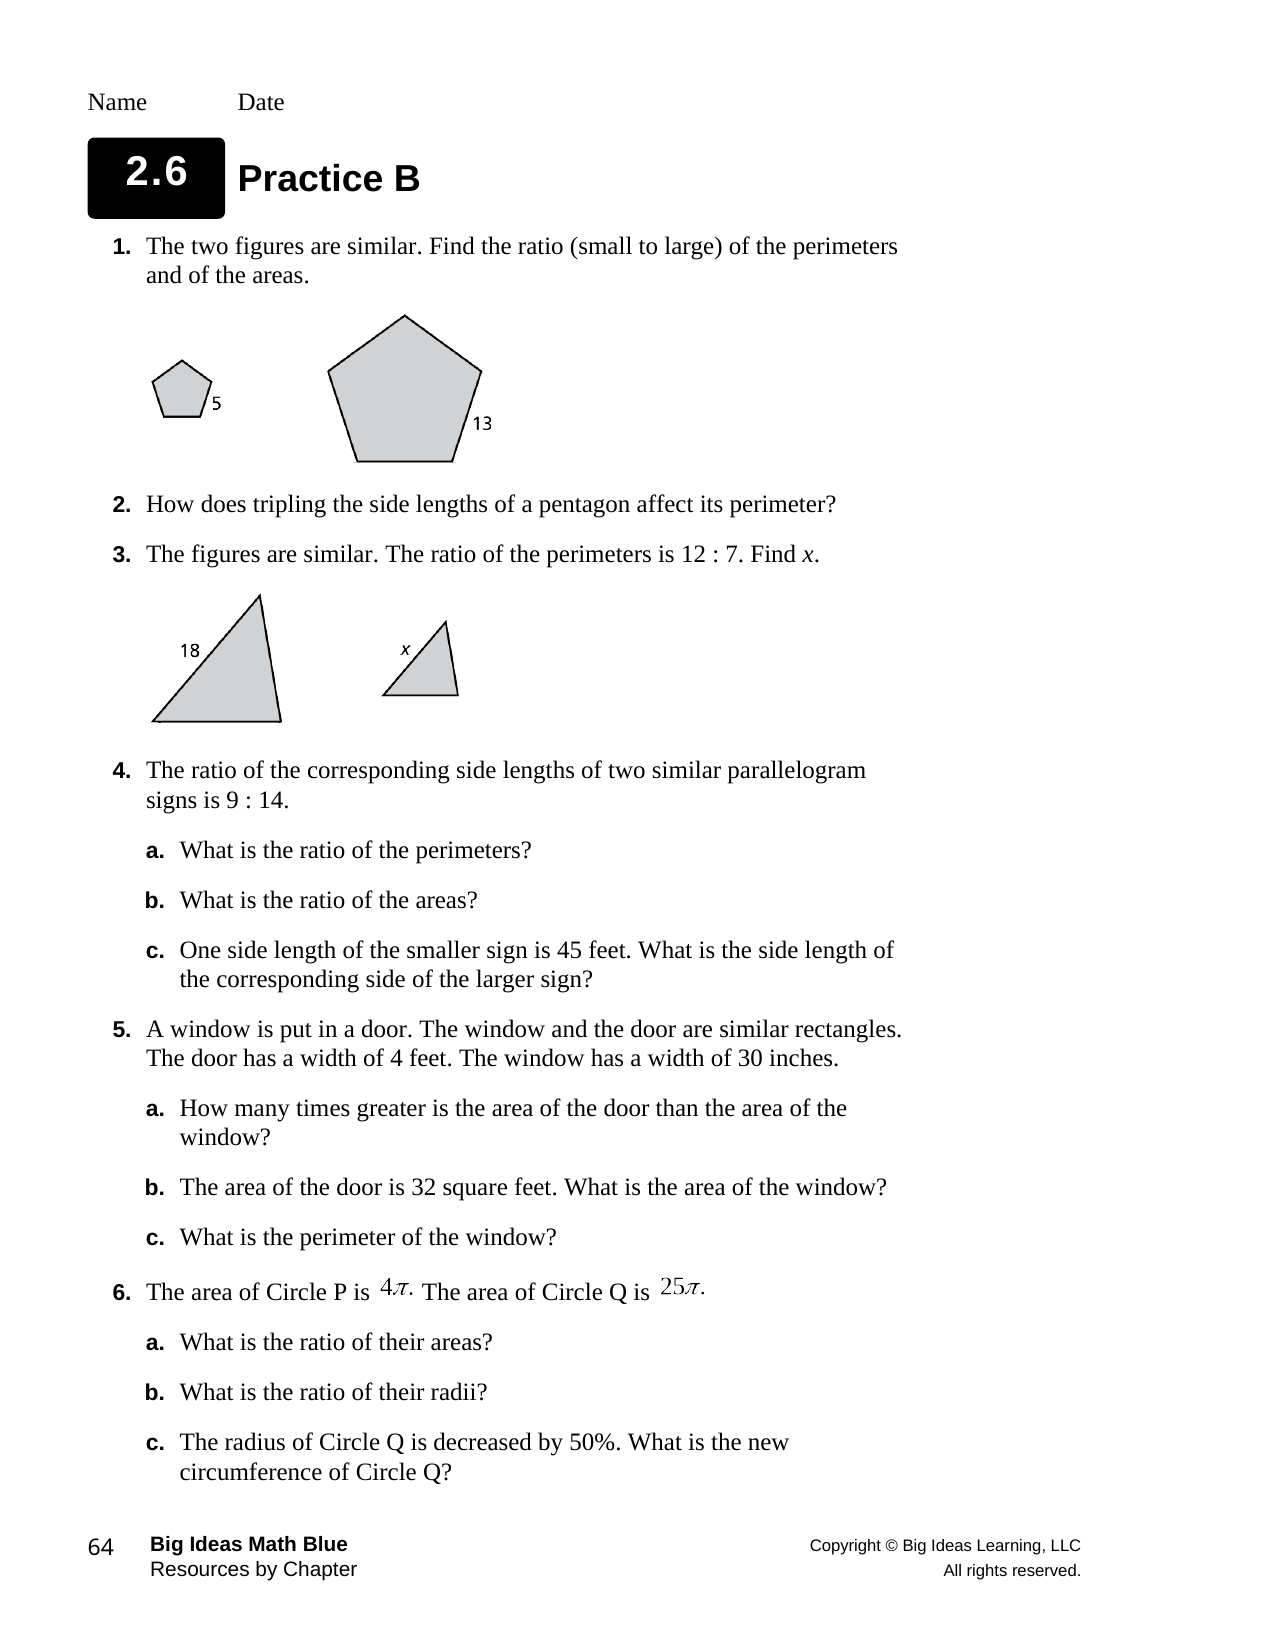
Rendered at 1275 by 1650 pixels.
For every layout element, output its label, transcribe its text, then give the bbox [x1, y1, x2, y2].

list a. What is the ratio of the perimeters? [87, 834, 906, 863]
list a. What is the ratio of their areas? [87, 1327, 906, 1356]
picture [151, 314, 492, 463]
list 5. A window is put in a door. The window and the door are similar rectangles. The door has a width of 4 feet. The window has a width of 30 inches. [87, 1013, 906, 1072]
list b. The area of the door is 32 square feet. What is the area of the window? [87, 1172, 906, 1201]
list 4. The ratio of the corresponding side lengths of two similar parallelogram signs is . [87, 755, 906, 813]
list c. What is the perimeter of the window? [87, 1222, 906, 1251]
list b. What is the ratio of the areas? [87, 884, 906, 913]
list 1. The two figures are similar. Find the ratio (small to large) of the perimeters and of the areas. [87, 116, 906, 289]
list 6. The area of Circle P is The area of Circle Q is [87, 1272, 906, 1306]
picture [150, 593, 459, 723]
list a. How many times greater is the area of the door than the area of the window? [87, 1093, 906, 1151]
list c. The radius of Circle Q is decreased by 50%. What is the new circumference of Circle Q? [87, 1427, 906, 1485]
list b. What is the ratio of their radii? [87, 1377, 906, 1406]
list 2. How does tripling the side lengths of a pentagon affect its perimeter? [87, 489, 906, 518]
list c. One side length of the smaller sign is 45 feet. What is the side length of the corresponding side of the larger sign? [87, 934, 906, 993]
list 3. The figures are similar. The ratio of the perimeters is 12 : 7. Find x. [87, 539, 906, 568]
